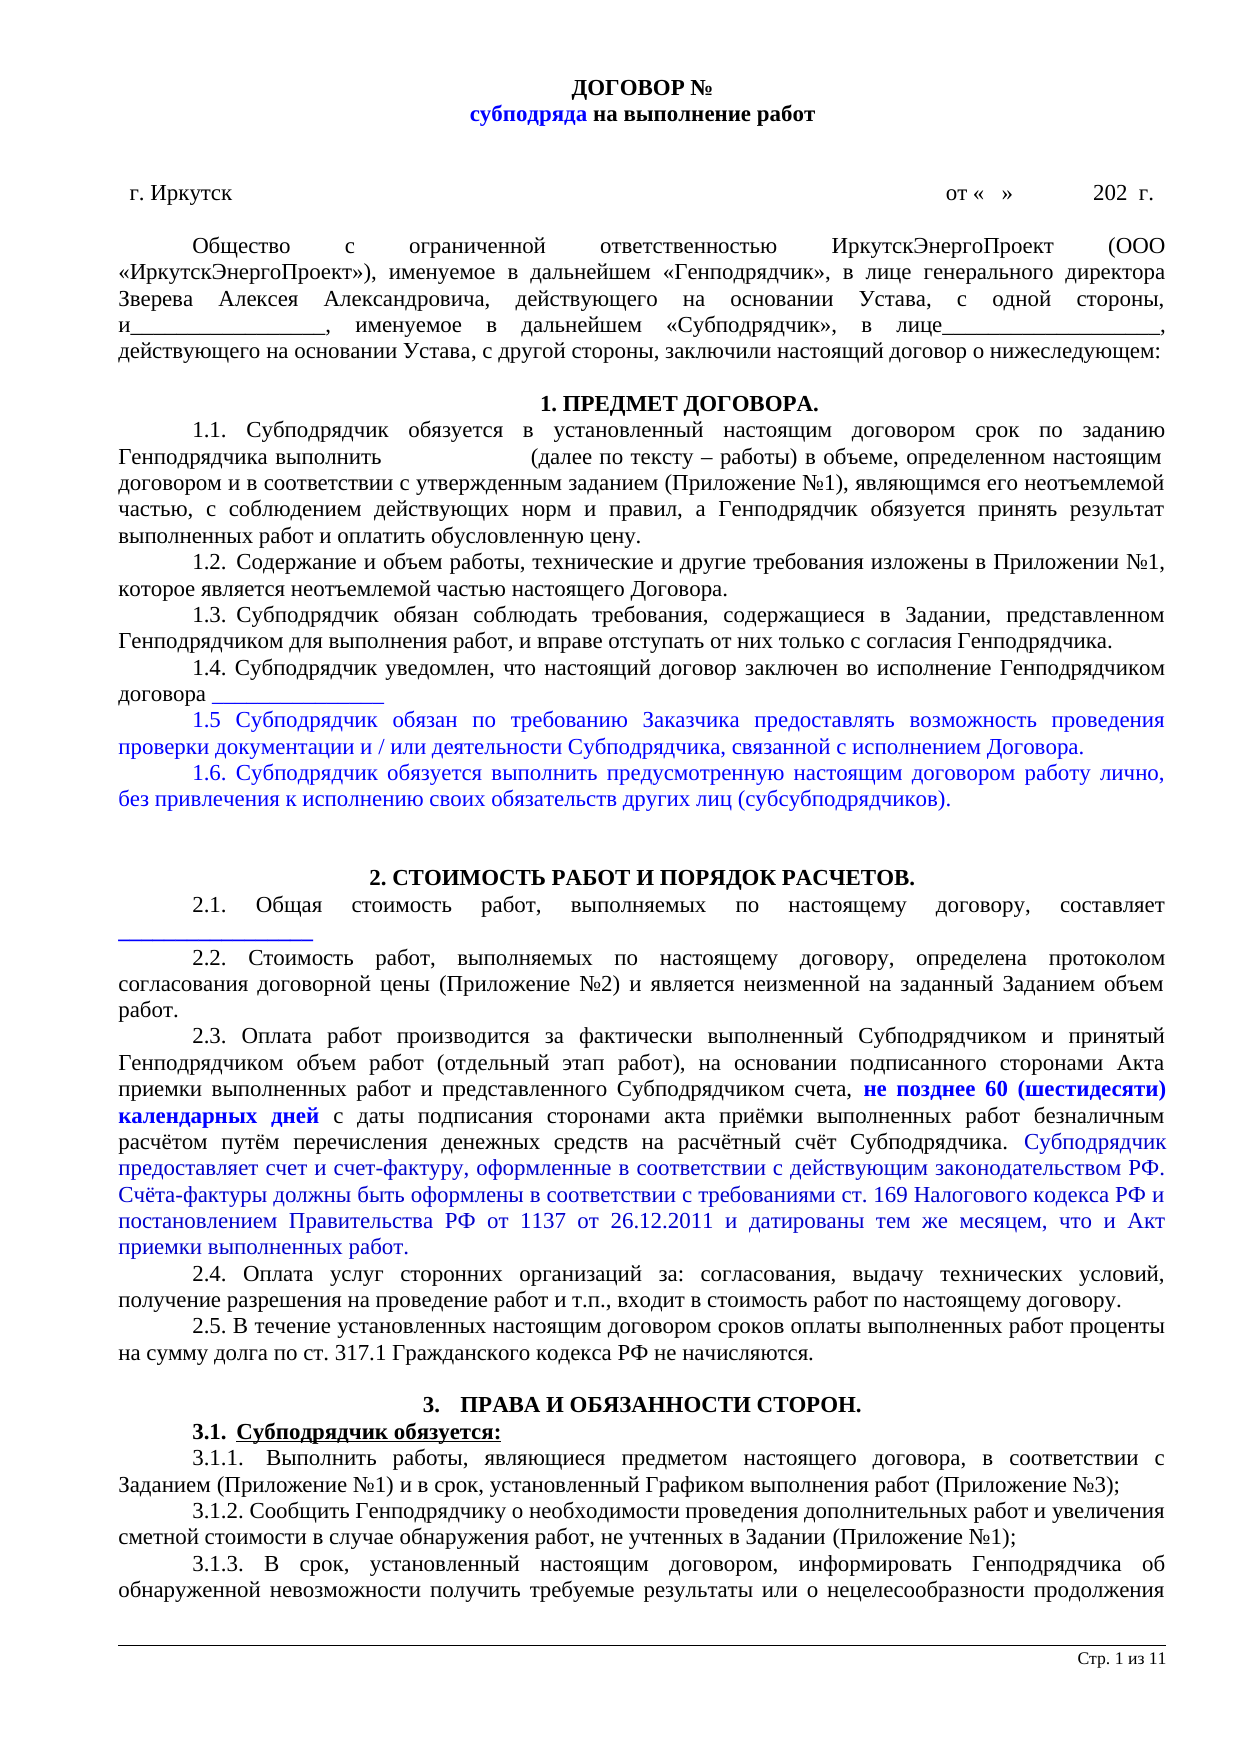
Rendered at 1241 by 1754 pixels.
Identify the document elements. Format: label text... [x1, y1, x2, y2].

text 1.2. Содержание и объем работы, технические и другие требования изложены в Приложении №1, которое является неотъемлемой частью настоящего Договора. [118, 548, 1166, 601]
text 2.2. Стоимость работ, выполняемых по настоящему договору, определена протоколом согласования договорной цены (Приложение №2) и является неизменной на заданный Заданием объем работ. [118, 943, 1166, 1023]
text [118, 1550, 1166, 1602]
text 3.1.2. Сообщить Генподрядчику о необходимости проведения дополнительных работ и увеличения сметной стоимости в случае обнаружения работ, не учтенных в Задании (Приложение №1); [118, 1497, 1166, 1550]
text 2.1. Общая стоимость работ, выполняемых по настоящему договору, составляет _________________ [118, 891, 1166, 943]
text 1.5 Субподрядчик обязан по требованию Заказчика предоставлять возможность проведения проверки документации и / или деятельности Субподрядчика, связанной с исполнением Договора. [118, 706, 1166, 759]
text 2.4. Оплата услуг сторонних организаций за: согласования, выдачу технических условий, получение разрешения на проведение работ и т.п., входит в стоимость работ по настоящему договору. [118, 1260, 1166, 1312]
text 1.4. Субподрядчик уведомлен, что настоящий договор заключен во исполнение Генподрядчиком договора _______________ [118, 654, 1166, 706]
list Выполнить работы, являющиеся предметом настоящего договора, в соответствии с Заданием (Приложение №1) и в срок, установленный Графиком выполнения работ (Приложение №3); [118, 1444, 1166, 1497]
text 2.5. В течение установленных настоящим договором сроков оплаты выполненных работ проценты на сумму долга по ст. 317.1 Гражданского кодекса РФ не начисляются. [118, 1312, 1166, 1365]
text 2. СТОИМОСТЬ РАБОТ И ПОРЯДОК РАСЧЕТОВ. [118, 864, 1166, 891]
list Субподрядчик обязуется: [118, 1418, 1166, 1444]
text 1.3. Субподрядчик обязан соблюдать требования, содержащиеся в Задании, представленном Генподрядчиком для выполнения работ, и вправе отступать от них только с согласия Генподрядчика. [118, 601, 1166, 654]
text ДОГОВОР № [118, 74, 1166, 100]
text Общество с ограниченной ответственностью ИркутскЭнергоПроект (ООО «ИркутскЭнергоПроект»), именуемое в дальнейшем «Генподрядчик», в лице генерального директора Зверева Алексея Александровича, действующего на основании Устава, с одной стороны, и_________________, именуемое в дальнейшем «Субподрядчик», в лице___________________, действующего на основании Устава, с другой стороны, заключили настоящий договор о нижеследующем: [118, 232, 1166, 364]
text 1.1. Субподрядчик обязуется в установленный настоящим договором срок по заданию Генподрядчика выполнить (далее по тексту – работы) в объеме, определенном настоящим договором и в соответствии с утвержденным заданием (Приложение №1), являющимся его неотъемлемой частью, с соблюдением действующих норм и правил, а Генподрядчик обязуется принять результат выполненных работ и оплатить обусловленную цену. [118, 416, 1166, 548]
text 1.6. Субподрядчик обязуется выполнить предусмотренную настоящим договором работу лично, без привлечения к исполнению своих обязательств других лиц (субсубподрядчиков). [118, 759, 1166, 812]
text субподряда на выполнение работ [118, 100, 1166, 127]
text г. Иркутск от « » 202 г. [118, 179, 1166, 206]
text 2.3. Оплата работ производится за фактически выполненный Субподрядчиком и принятый Генподрядчиком объем работ (отдельный этап работ), на основании подписанного сторонами Акта приемки выполненных работ и представленного Субподрядчиком счета, не позднее 60 (шестидесяти) календарных дней с даты подписания сторонами акта приёмки выполненных работ безналичным расчётом путём перечисления денежных средств на расчётный счёт Субподрядчика. Субподрядчик предоставляет счет и счет-фактуру, оформленные в соответствии с действующим законодательством РФ. Счёта-фактуры должны быть оформлены в соответствии с требованиями ст. 169 Налогового кодекса РФ и постановлением Правительства РФ от 1137 от 26.12.2011 и датированы тем же месяцем, что и Акт приемки выполненных работ. [118, 1023, 1166, 1260]
text 1. ПРЕДМЕТ ДОГОВОРА. [118, 390, 1166, 416]
list ПРАВА И ОБЯЗАННОСТИ СТОРОН. [118, 1392, 1166, 1418]
